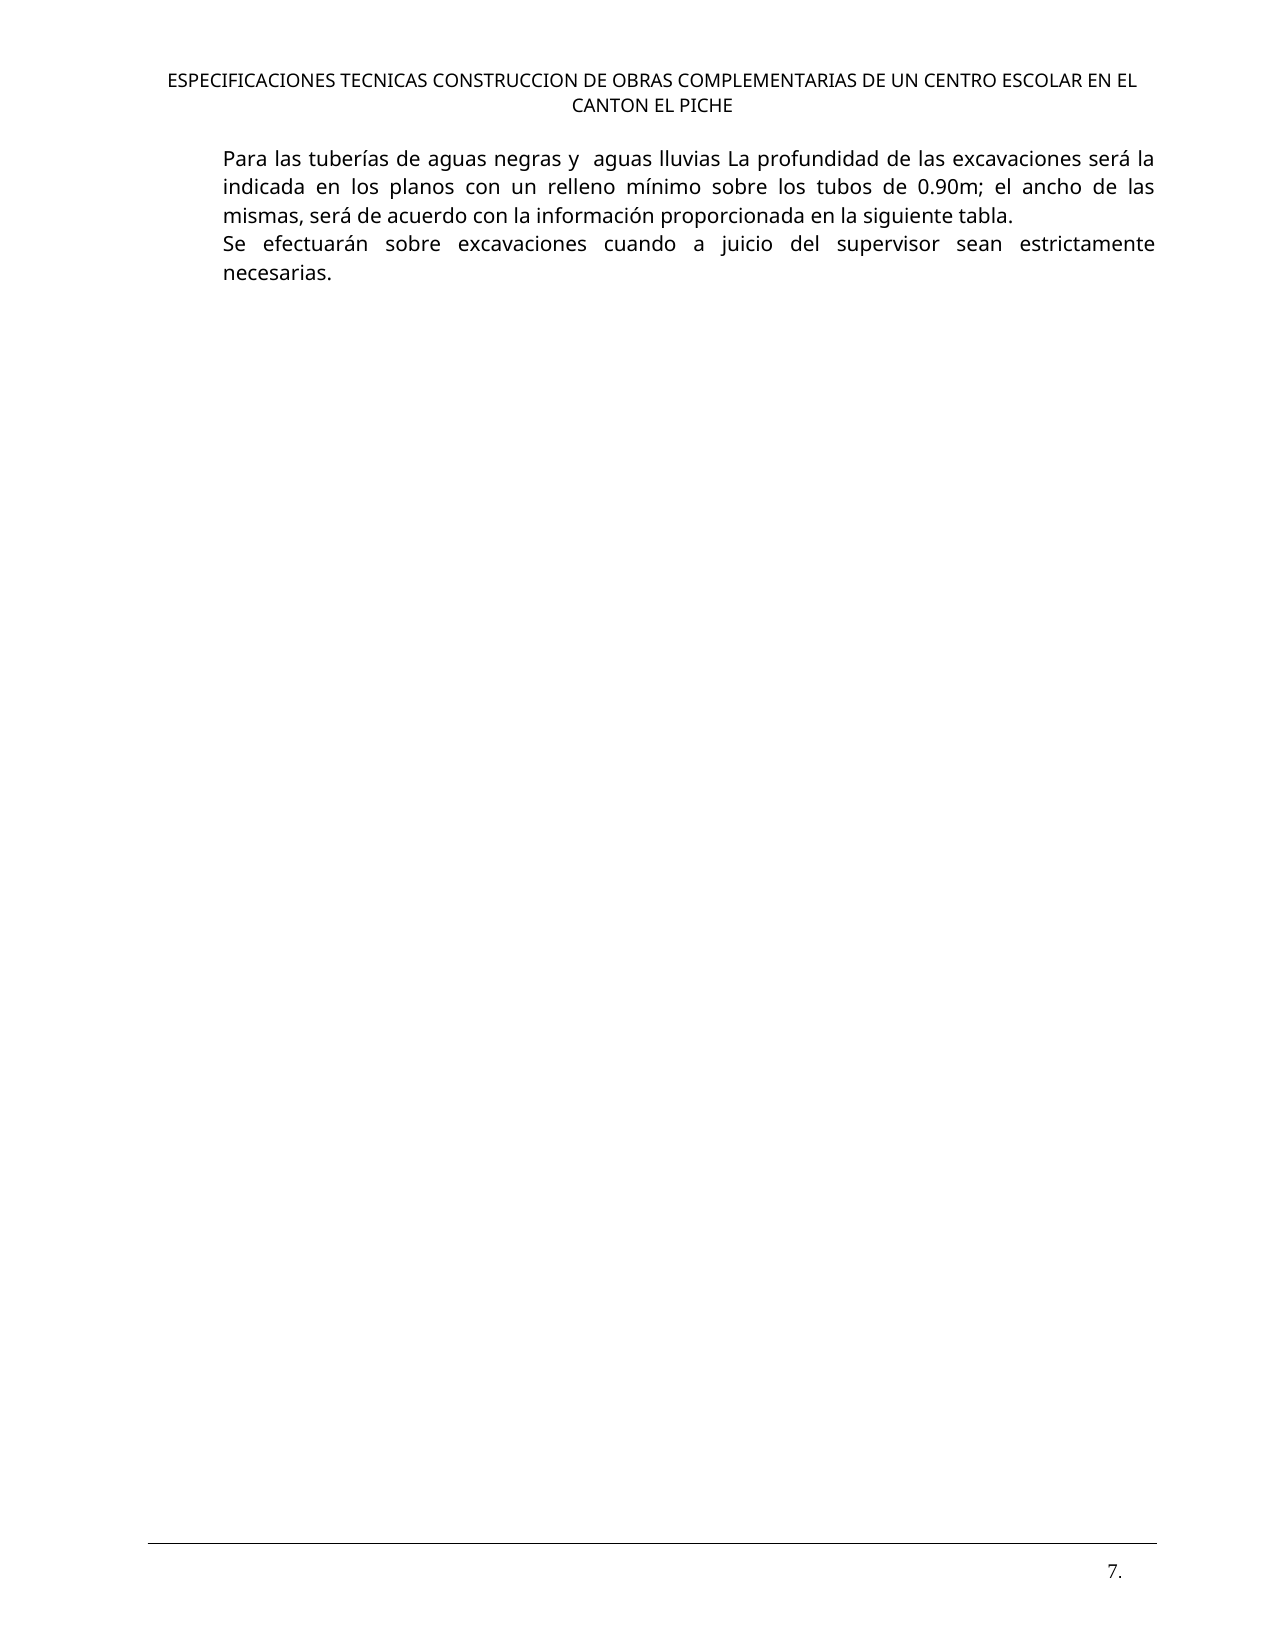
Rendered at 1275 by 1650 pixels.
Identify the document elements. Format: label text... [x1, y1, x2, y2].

text Se efectuarán sobre excavaciones cuando a juicio del supervisor sean estrictamente necesarias. [223, 229, 1157, 286]
text Para las tuberías de aguas negras y aguas lluvias La profundidad de las excavaciones será la indicada en los planos con un relleno mínimo sobre los tubos de 0.90m; el ancho de las mismas, será de acuerdo con la información proporcionada en la siguiente tabla. [223, 144, 1157, 229]
